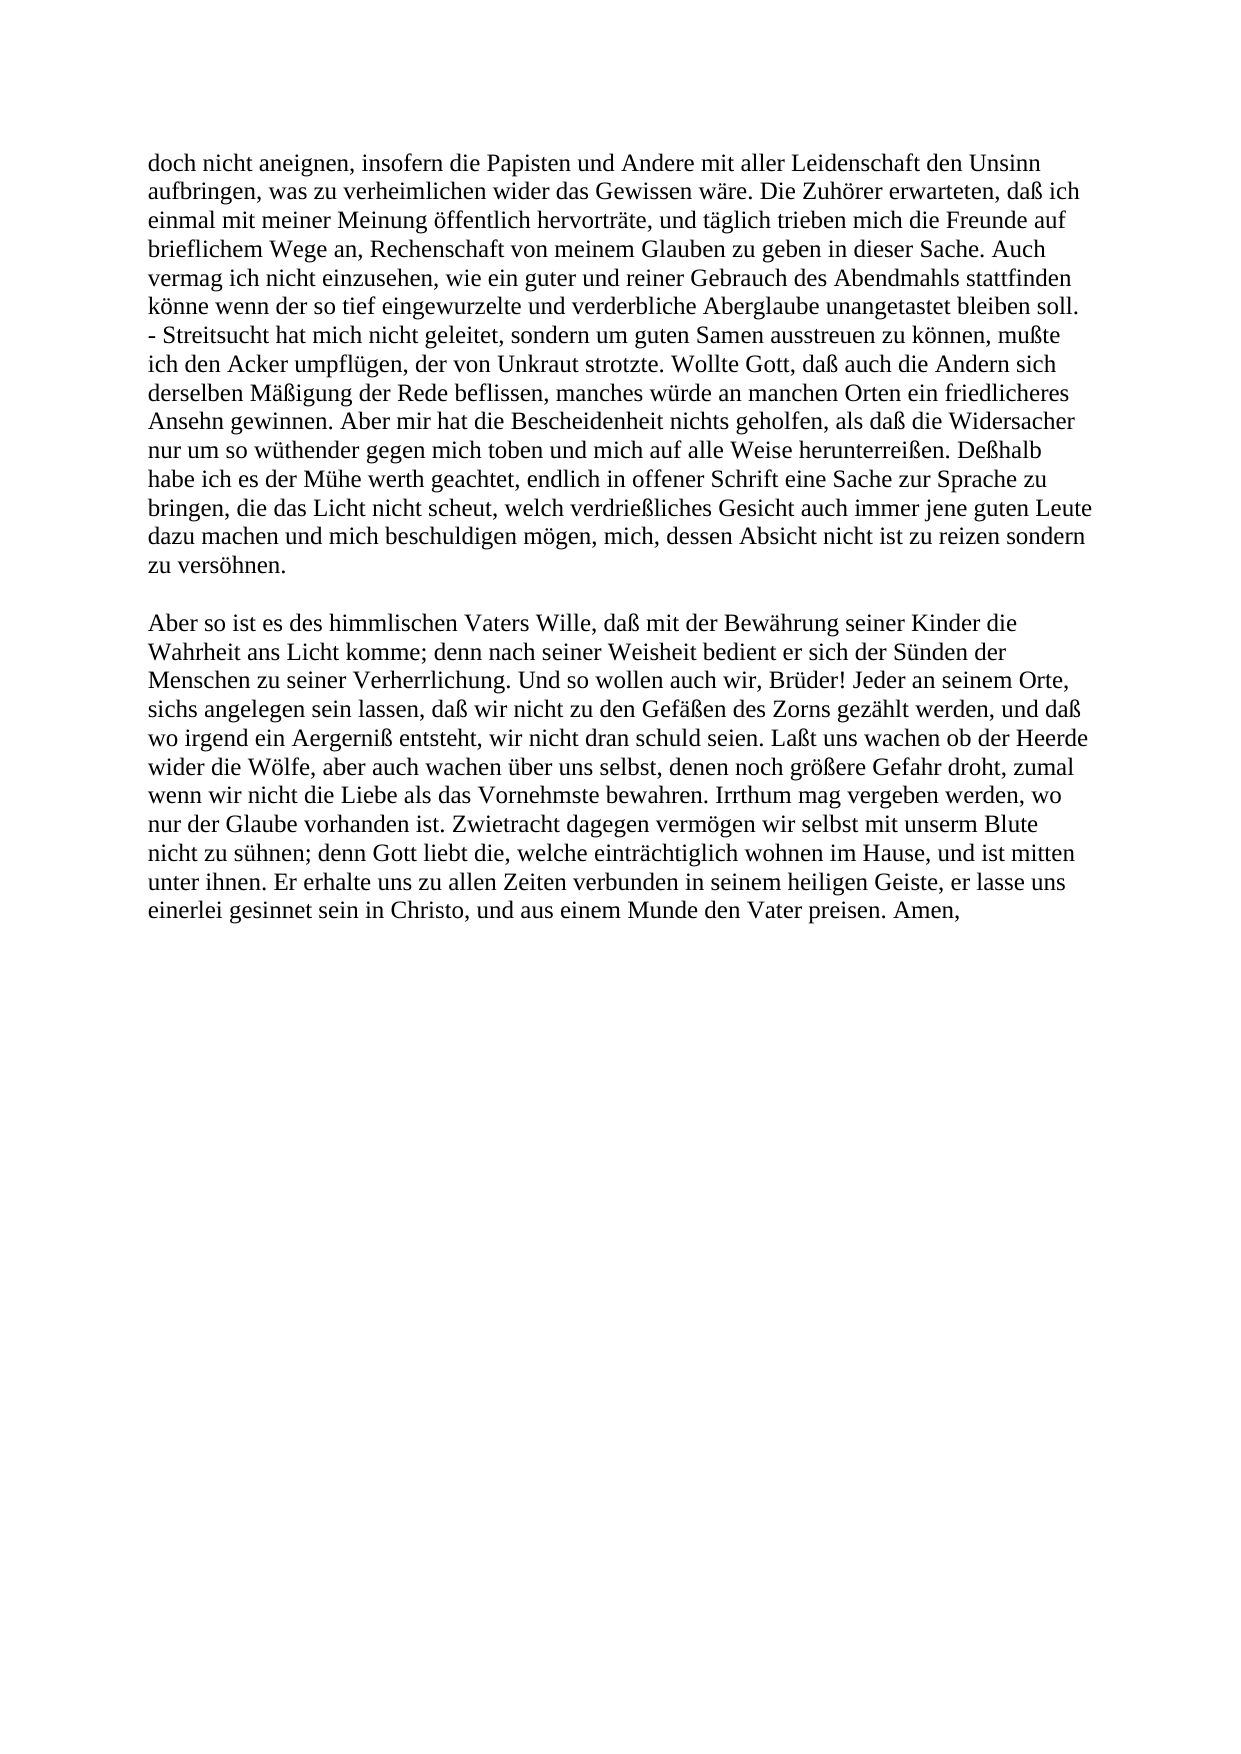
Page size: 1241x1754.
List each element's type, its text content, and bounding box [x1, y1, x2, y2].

text Aber so ist es des himmlischen Vaters Wille, daß mit der Bewährung seiner Kinder die Wahrheit ans Licht komme; denn nach seiner Weisheit bedient er sich der Sünden der Menschen zu seiner Verherrlichung. Und so wollen auch wir, Brüder! Jeder an seinem Orte, sichs angelegen sein lassen, daß wir nicht zu den Gefäßen des Zorns gezählt werden, und daß wo irgend ein Aergerniß entsteht, wir nicht dran schuld seien. Laßt uns wachen ob der Heerde wider die Wölfe, aber auch wachen über uns selbst, denen noch größere Gefahr droht, zumal wenn wir nicht die Liebe als das Vornehmste bewahren. Irrthum mag vergeben werden, wo nur der Glaube vorhanden ist. Zwietracht dagegen vermögen wir selbst mit unserm Blute nicht zu sühnen; denn Gott liebt die, welche einträchtiglich wohnen im Hause, und ist mitten unter ihnen. Er erhalte uns zu allen Zeiten verbunden in seinem heiligen Geiste, er lasse uns einerlei gesinnet sein in Christo, und aus einem Munde den Vater preisen. Amen, [148, 723, 1093, 1039]
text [148, 148, 1093, 694]
